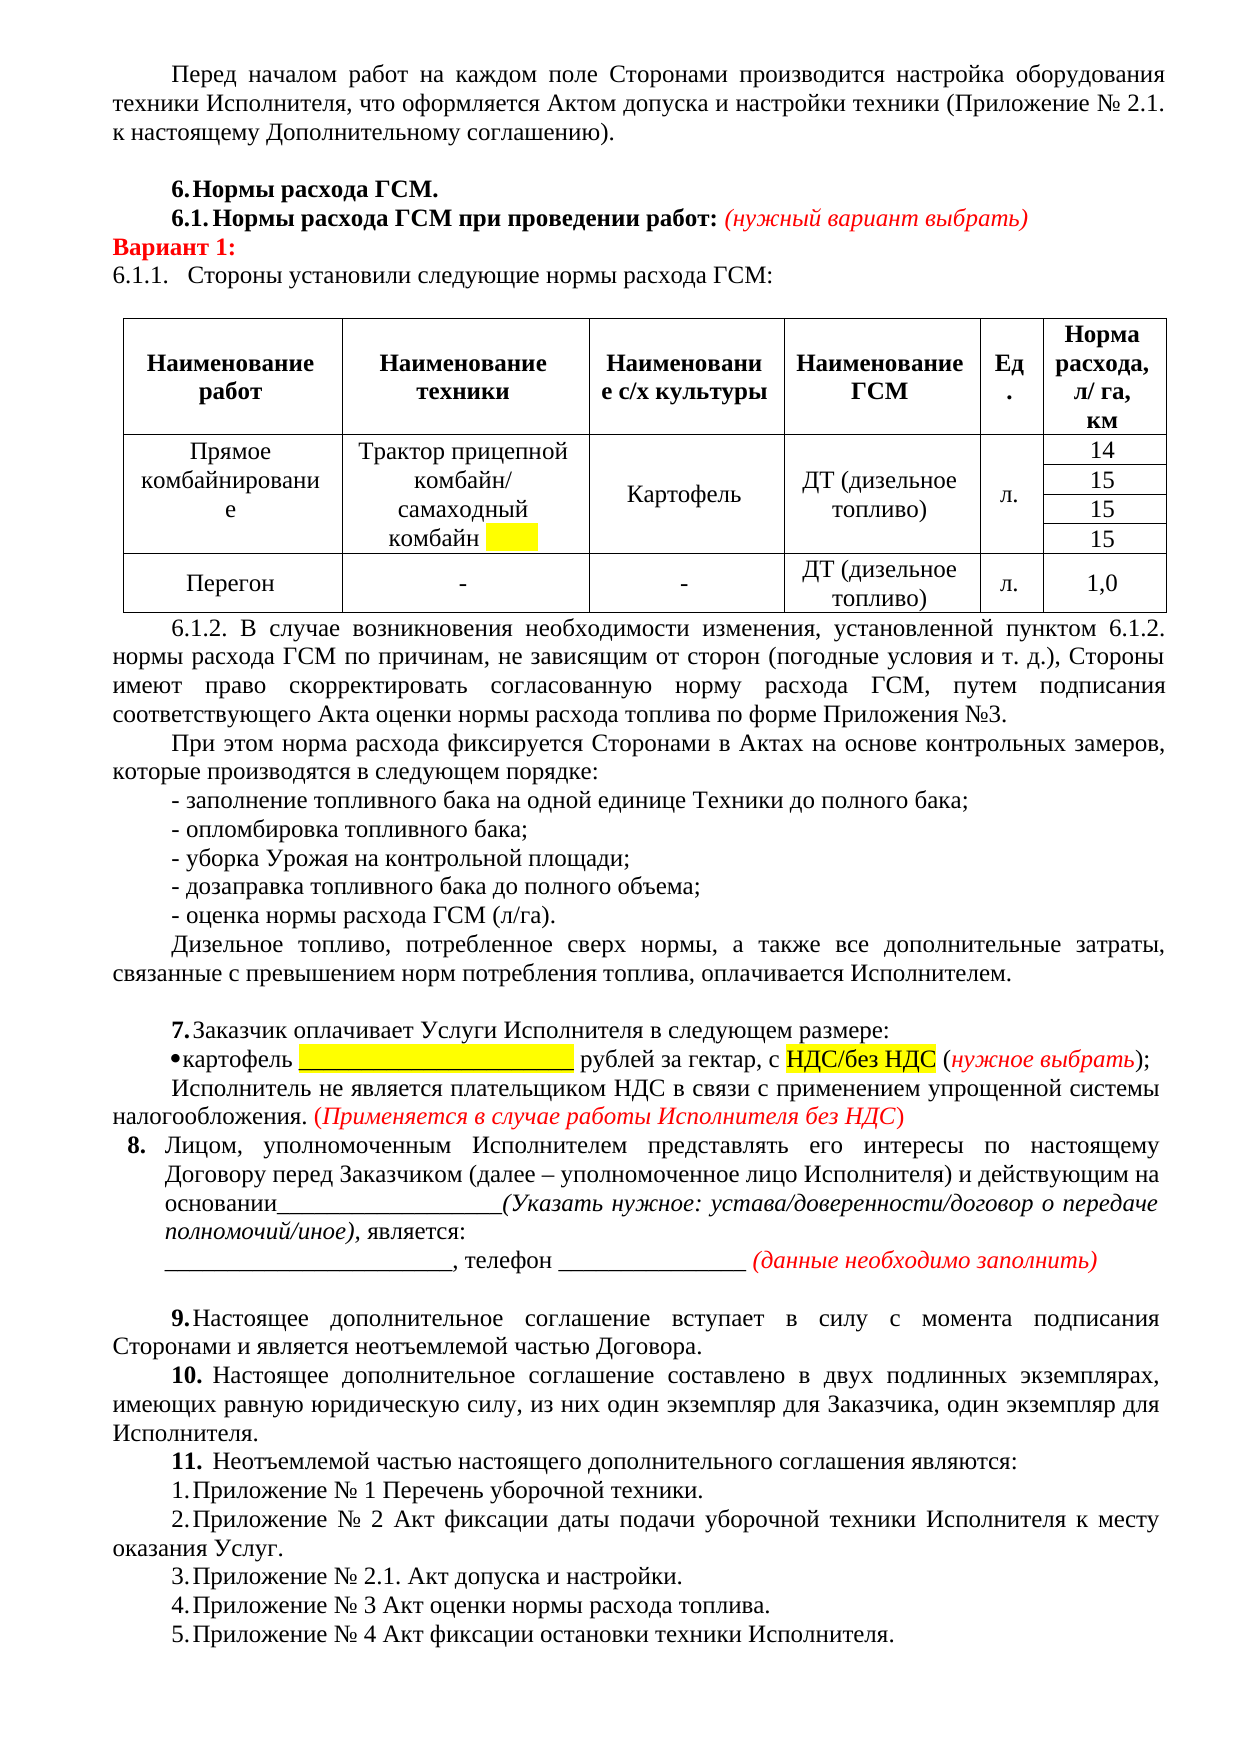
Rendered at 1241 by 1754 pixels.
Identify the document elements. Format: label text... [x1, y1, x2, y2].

text При этом норма расхода фиксируется Сторонами в Актах на основе контрольных замеров, которые производятся в следующем порядке: [112, 728, 1166, 785]
list Лицом, уполномоченным Исполнителем представлять его интересы по настоящему Договору перед Заказчиком (далее – уполномоченное лицо Исполнителя) и действующим на основании__________________(Указать нужное: устава/доверенности/договор о передаче полномочий/иное), является: [127, 1130, 1161, 1245]
text _______________________, телефон _______________ (данные необходимо заполнить) [164, 1245, 1161, 1274]
text - опломбировка топливного бака; [112, 814, 1166, 843]
table_cell 1,0 [1044, 554, 1166, 612]
text 6.1.2. В случае возникновения необходимости изменения, установленной пунктом 6.1.2. нормы расхода ГСМ по причинам, не зависящим от сторон (погодные условия и т. д.), Стороны имеют право скорректировать согласованную норму расхода ГСМ, путем подписания соответствующего Акта оценки нормы расхода топлива по форме Приложения №3. [112, 613, 1166, 728]
list картофель ______________________ рублей за гектар, с НДС/без НДС (нужное выбрать); [936, 1044, 1161, 1073]
list Приложение № 2 Акт фиксации даты подачи уборочной техники Исполнителя к месту оказания Услуг. [112, 1504, 1161, 1561]
text Исполнитель не является плательщиком НДС в связи с применением упрощенной системы налогообложения. (Применяется в случае работы Исполнителя без НДС) [112, 1073, 1161, 1130]
table_cell Перегон [124, 554, 342, 612]
table_cell 15 [1044, 465, 1166, 493]
list Приложение № 2.1. Акт допуска и настройки. [112, 1561, 1166, 1590]
table_header Наименование с/х культуры [590, 319, 784, 434]
table_cell - [343, 554, 589, 612]
text Перед началом работ на каждом поле Сторонами производится настройка оборудования техники Исполнителя, что оформляется Актом допуска и настройки техники (Приложение № 2.1. к настоящему Дополнительному соглашению). [112, 59, 1166, 145]
table_cell Прямое комбайнирование [124, 435, 342, 553]
table_cell Картофель [590, 435, 784, 553]
list Нормы расхода ГСМ. [112, 174, 1161, 203]
table_header Наименование техники [343, 319, 589, 434]
list Настоящее дополнительное соглашение вступает в силу с момента подписания Сторонами и является неотъемлемой частью Договора. [112, 1303, 1161, 1360]
text Дизельное топливо, потребленное сверх нормы, а также все дополнительные затраты, связанные с превышением норм потребления топлива, оплачивается Исполнителем. [112, 929, 1166, 986]
table_cell ДТ (дизельное топливо) [785, 435, 980, 553]
list картофель ______________________ рублей за гектар, с НДС/без НДС (нужное выбрать); [574, 1044, 786, 1073]
table_header Ед. [981, 319, 1043, 434]
text Вариант 1: [112, 232, 1161, 260]
table_header Норма расхода, л/ га, км [1044, 319, 1166, 434]
table_cell ДТ (дизельное топливо) [785, 554, 980, 612]
list Нормы расхода ГСМ при проведении работ: (нужный вариант выбрать) [112, 203, 1161, 232]
table_cell 15 [1044, 495, 1166, 523]
text - оценка нормы расхода ГСМ (л/га). [112, 900, 1166, 929]
table_cell Трактор прицепной комбайн/ самаходный комбайн вамп [343, 435, 589, 553]
text - дозаправка топливного бака до полного объема; [112, 871, 1166, 900]
table_header Наименование ГСМ [785, 319, 980, 434]
table_cell - [590, 554, 784, 612]
list Заказчик оплачивает Услуги Исполнителя в следующем размере: [164, 1015, 1161, 1044]
table_cell л. [981, 554, 1043, 612]
list Неотъемлемой частью настоящего дополнительного соглашения являются: [112, 1446, 1161, 1475]
list Настоящее дополнительное соглашение составлено в двух подлинных экземплярах, имеющих равную юридическую силу, из них один экземпляр для Заказчика, один экземпляр для Исполнителя. [112, 1360, 1161, 1446]
list картофель ______________________ рублей за гектар, с НДС/без НДС (нужное выбрать); [112, 1044, 299, 1073]
table_header Наименование работ [124, 319, 342, 434]
list Стороны установили следующие нормы расхода ГСМ: [112, 260, 1161, 289]
list Приложение № 3 Акт оценки нормы расхода топлива. [112, 1590, 1161, 1619]
table_cell л. [981, 435, 1043, 553]
table_cell 14 [1044, 435, 1166, 464]
text - заполнение топливного бака на одной единице Техники до полного бака; [112, 785, 1166, 814]
list Приложение № 1 Перечень уборочной техники. [112, 1475, 1161, 1504]
text - уборка Урожая на контрольной площади; [112, 843, 1166, 871]
list Приложение № 4 Акт фиксации остановки техники Исполнителя. [112, 1619, 1161, 1648]
table_cell 15 [1044, 524, 1166, 553]
